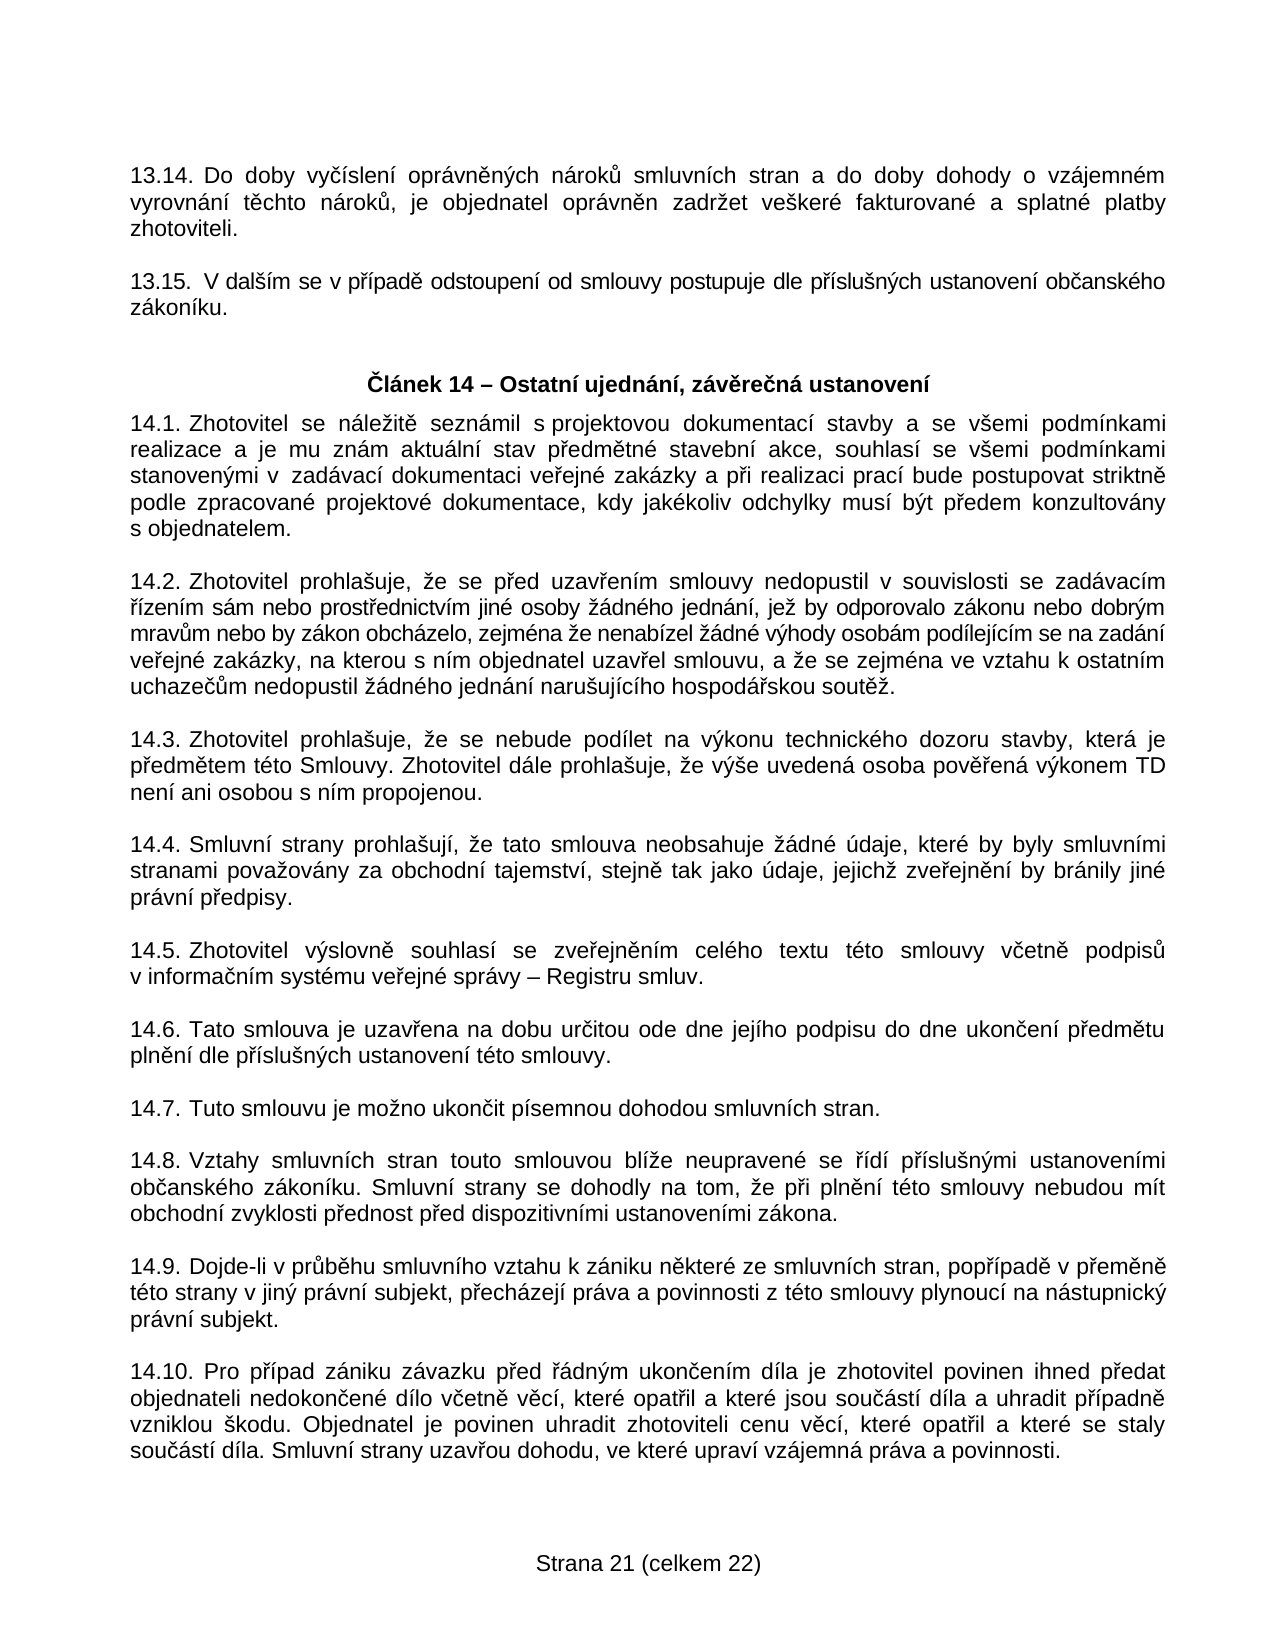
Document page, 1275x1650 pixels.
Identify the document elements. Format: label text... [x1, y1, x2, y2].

list Zhotovitel se náležitě seznámil s projektovou dokumentací stavby a se všemi podmínkami realizace a je mu znám aktuální stav předmětné stavební akce, souhlasí se všemi podmínkami stanovenými v zadávací dokumentaci veřejné zakázky a při realizaci prací bude postupovat striktně podle zpracované projektové dokumentace, kdy jakékoliv odchylky musí být předem konzultovány s objednatelem. [130, 409, 1167, 541]
list Tuto smlouvu je možno ukončit písemnou dohodou smluvních stran. [130, 1095, 1167, 1121]
list Zhotovitel výslovně souhlasí se zveřejněním celého textu této smlouvy včetně podpisů v informačním systému veřejné správy – Registru smluv. [130, 937, 1167, 989]
list Zhotovitel prohlašuje, že se nebude podílet na výkonu technického dozoru stavby, která je předmětem této Smlouvy. Zhotovitel dále prohlašuje, že výše uvedená osoba pověřená výkonem TD není ani osobou s ním propojenou. [130, 726, 1167, 805]
list Tato smlouva je uzavřena na dobu určitou ode dne jejího podpisu do dne ukončení předmětu plnění dle příslušných ustanovení této smlouvy. [130, 1016, 1167, 1068]
list Zhotovitel prohlašuje, že se před uzavřením smlouvy nedopustil v souvislosti se zadávacím řízením sám nebo prostřednictvím jiné osoby žádného jednání, jež by odporovalo zákonu nebo dobrým mravům nebo by zákon obcházelo, zejména že nenabízel žádné výhody osobám podílejícím se na zadání veřejné zakázky, na kterou s ním objednatel uzavřel smlouvu, a že se zejména ve vztahu k ostatním uchazečům nedopustil žádného jednání narušujícího hospodářskou soutěž. [130, 568, 1167, 699]
list Pro případ zániku závazku před řádným ukončením díla je zhotovitel povinen ihned předat objednateli nedokončené dílo včetně věcí, které opatřil a které jsou součástí díla a uhradit případně vzniklou škodu. Objednatel je povinen uhradit zhotoviteli cenu věcí, které opatřil a které se staly součástí díla. Smluvní strany uzavřou dohodu, ve které upraví vzájemná práva a povinnosti. [130, 1358, 1167, 1464]
list V dalším se v případě odstoupení od smlouvy postupuje dle příslušných ustanovení občanského zákoníku. [130, 268, 1167, 321]
list Do doby vyčíslení oprávněných nároků smluvních stran a do doby dohody o vzájemném vyrovnání těchto nároků, je objednatel oprávněn zadržet veškeré fakturované a splatné platby zhotoviteli. [130, 162, 1167, 242]
list Smluvní strany prohlašují, že tato smlouva neobsahuje žádné údaje, které by byly smluvními stranami považovány za obchodní tajemství, stejně tak jako údaje, jejichž zveřejnění by bránily jiné právní předpisy. [130, 831, 1167, 910]
text Článek 14 – Ostatní ujednání, závěrečná ustanovení [130, 371, 1167, 397]
list Vztahy smluvních stran touto smlouvou blíže neupravené se řídí příslušnými ustanoveními občanského zákoníku. Smluvní strany se dohodly na tom, že při plnění této smlouvy nebudou mít obchodní zvyklosti přednost před dispozitivními ustanoveními zákona. [130, 1147, 1167, 1226]
list Dojde-li v průběhu smluvního vztahu k zániku některé ze smluvních stran, popřípadě v přeměně této strany v jiný právní subjekt, přecházejí práva a povinnosti z této smlouvy plynoucí na nástupnický právní subjekt. [130, 1253, 1167, 1332]
